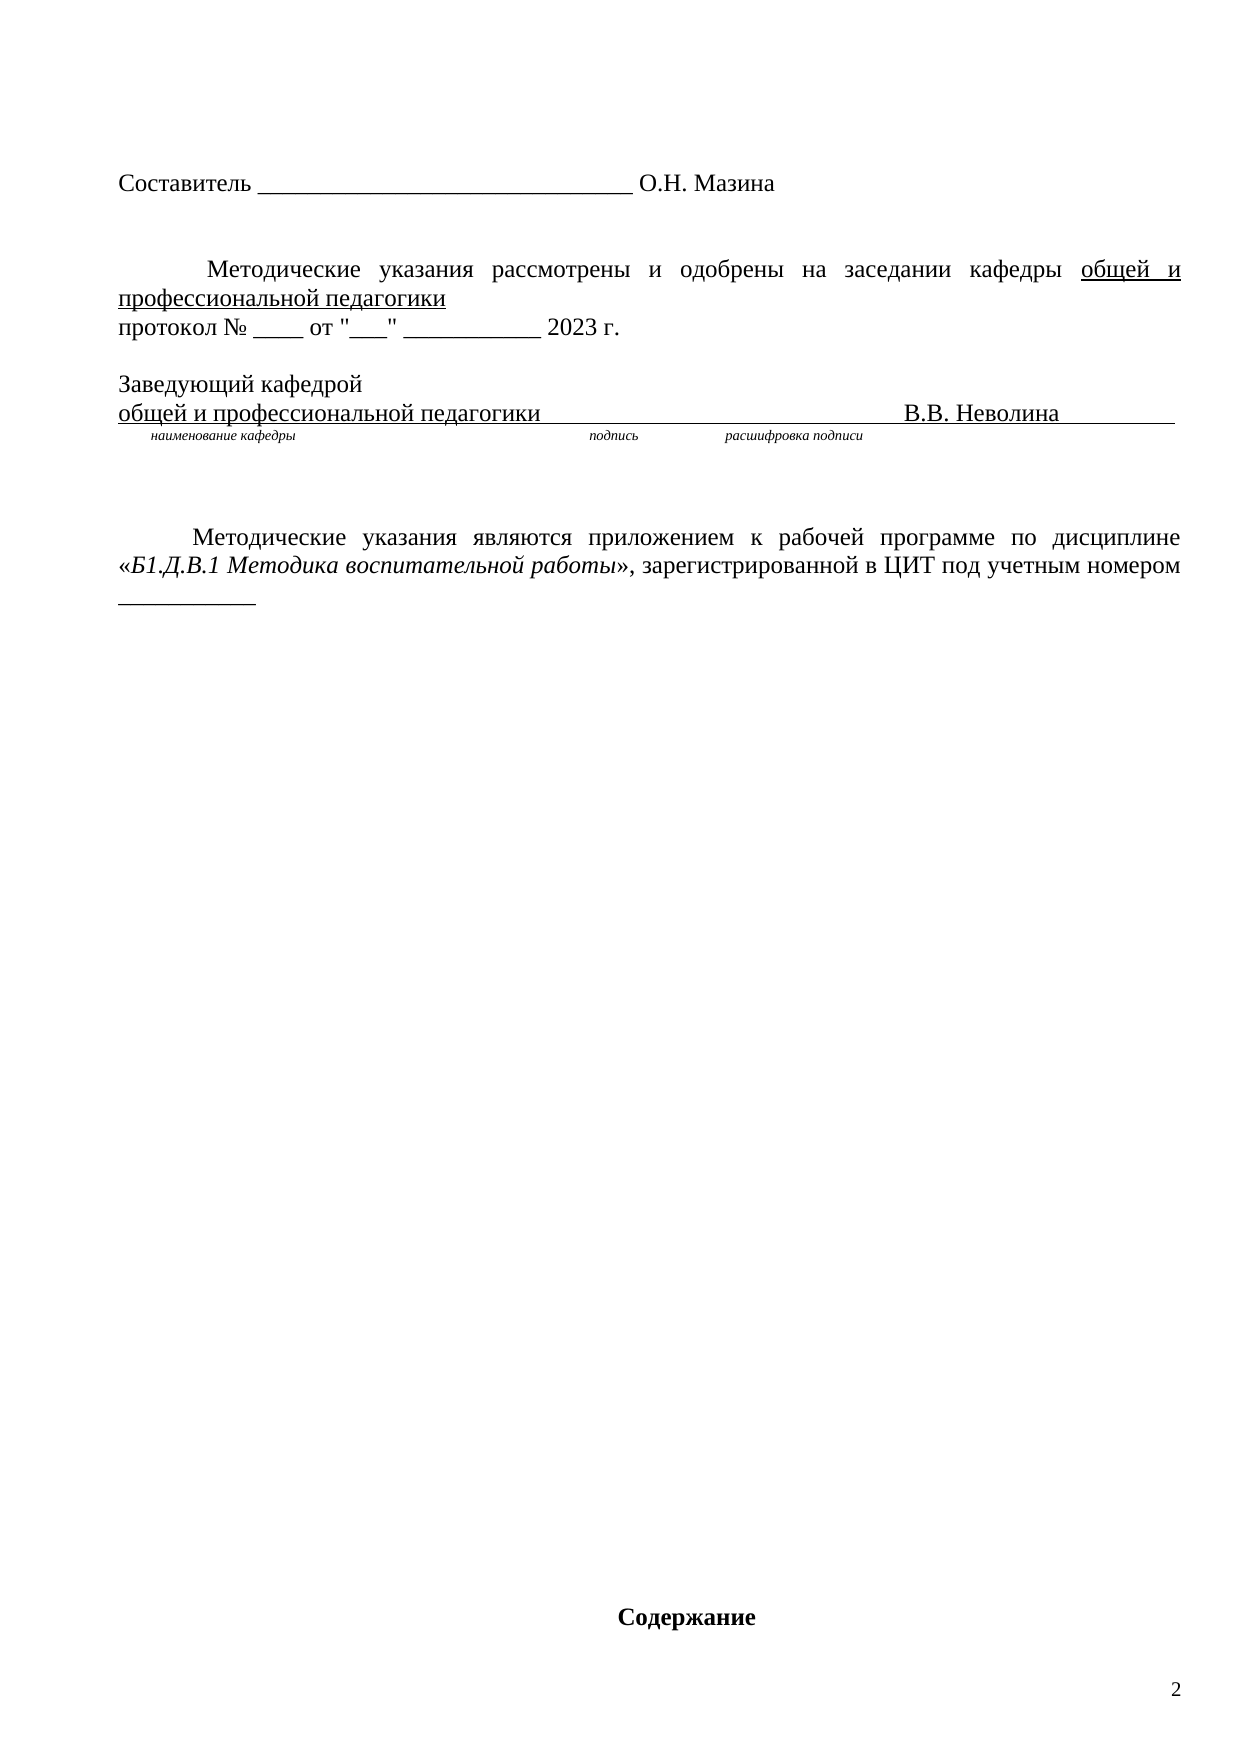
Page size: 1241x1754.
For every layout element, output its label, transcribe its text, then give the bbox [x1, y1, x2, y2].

text Методические указания рассмотрены и одобрены на заседании кафедры общей и профессиональной педагогики [118, 254, 1181, 312]
text Заведующий кафедрой [118, 369, 1181, 398]
text Методические указания являются приложением к рабочей программе по дисциплине «Б1.Д.В.1 Методика воспитательной работы», зарегистрированной в ЦИТ под учетным номером ___________ [118, 522, 1181, 608]
text наименование кафедры подпись расшифровка подписи [118, 427, 1181, 456]
text Составитель ______________________________ О.Н. Мазина [118, 168, 1181, 197]
text Содержание [118, 1602, 1181, 1631]
text протокол № ____ от "___" ___________ 2023 г. [118, 312, 1181, 341]
text общей и профессиональной педагогики В.В. Неволина [118, 398, 1181, 427]
